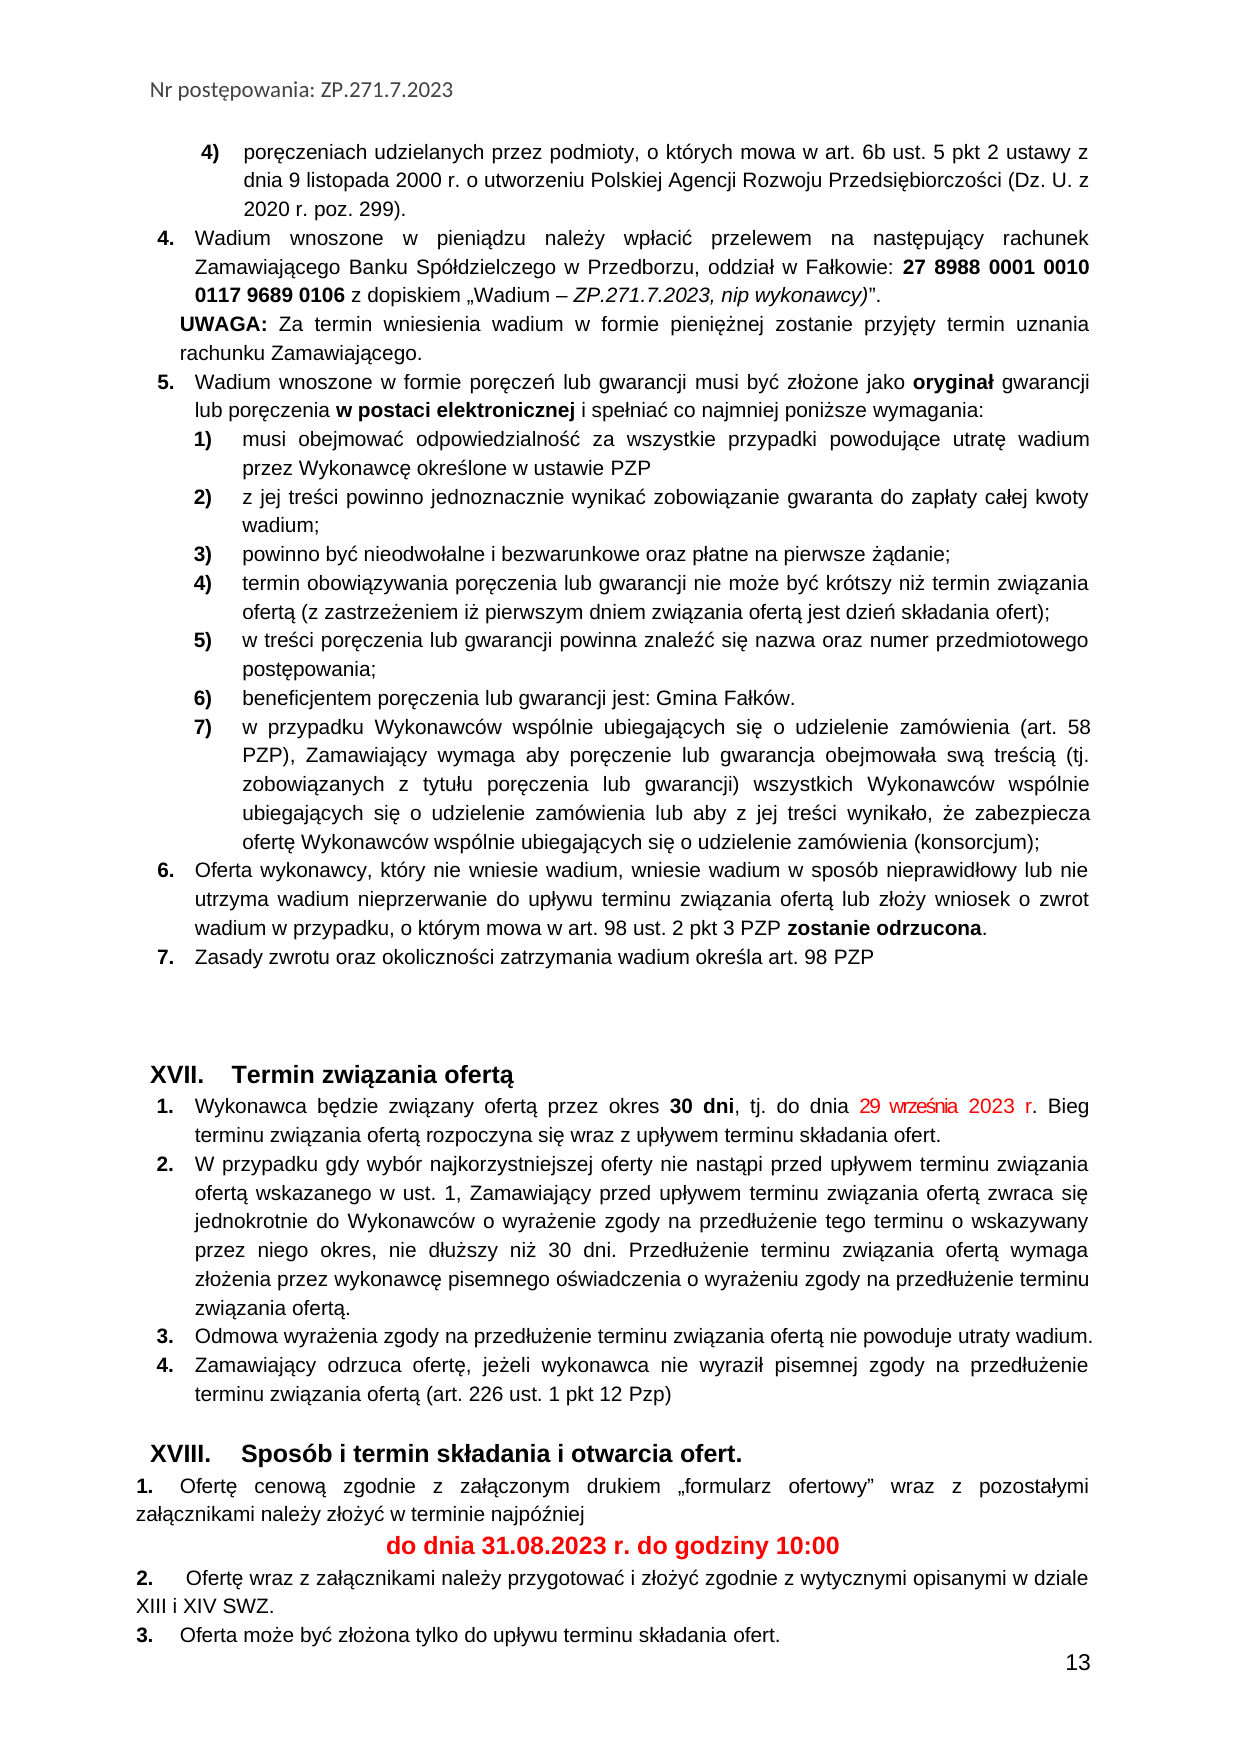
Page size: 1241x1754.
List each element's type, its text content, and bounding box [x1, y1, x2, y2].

list w przypadku Wykonawców wspólnie ubiegających się o udzielenie zamówienia (art. 58 PZP), Zamawiający wymaga aby poręczenie lub gwarancja obejmowała swą treścią (tj. zobowiązanych z tytułu poręczenia lub gwarancji) wszystkich Wykonawców wspólnie ubiegających się o udzielenie zamówienia lub aby z jej treści wynikało, że zabezpiecza ofertę Wykonawców wspólnie ubiegających się o udzielenie zamówienia (konsorcjum); [193, 714, 1091, 853]
list Ofertę wraz z załącznikami należy przygotować i złożyć zgodnie z wytycznymi opisanymi w dziale XIII i XIV SWZ. [136, 1566, 1090, 1618]
list beneficjentem poręczenia lub gwarancji jest: Gmina Fałków. [193, 686, 1103, 710]
list W przypadku gdy wybór najkorzystniejszej oferty nie nastąpi przed upływem terminu związania ofertą wskazanego w ust. 1, Zamawiający przed upływem terminu związania ofertą zwraca się jednokrotnie do Wykonawców o wyrażenie zgody na przedłużenie tego terminu o wskazywany przez niego okres, nie dłuższy niż 30 dni. Przedłużenie terminu związania ofertą wymaga złożenia przez wykonawcę pisemnego oświadczenia o wyrażeniu zgody na przedłużenie terminu związania ofertą. [156, 1152, 1090, 1319]
subtitle Sposób i termin składania i otwarcia ofert. [150, 1439, 1103, 1468]
text UWAGA: Za termin wniesienia wadium w formie pieniężnej zostanie przyjęty termin uznania rachunku Zamawiającego. [179, 312, 1090, 365]
list Zasady zwrotu oraz okoliczności zatrzymania wadium określa art. 98 PZP [157, 944, 1103, 968]
list musi obejmować odpowiedzialność za wszystkie przypadki powodujące utratę wadium przez Wykonawcę określone w ustawie PZP [193, 427, 1090, 480]
list Oferta może być złożona tylko do upływu terminu składania ofert. [136, 1623, 1103, 1647]
list do dnia 31.08.2023 r. do godziny 10:00 [136, 1531, 1090, 1560]
list z jej treści powinno jednoznacznie wynikać zobowiązanie gwaranta do zapłaty całej kwoty wadium; [193, 484, 1089, 537]
subtitle Termin związania ofertą [150, 1059, 1103, 1088]
list Zamawiający odrzuca ofertę, jeżeli wykonawca nie wyraził pisemnej zgody na przedłużenie terminu związania ofertą (art. 226 ust. 1 pkt 12 Pzp) [156, 1353, 1089, 1406]
list Oferta wykonawcy, który nie wniesie wadium, wniesie wadium w sposób nieprawidłowy lub nie utrzyma wadium nieprzerwanie do upływu terminu związania ofertą lub złoży wniosek o zwrot wadium w przypadku, o którym mowa w art. 98 ust. 2 pkt 3 PZP zostanie odrzucona. [157, 858, 1090, 940]
list Ofertę cenową zgodnie z załączonym drukiem „formularz ofertowy” wraz z pozostałymi załącznikami należy złożyć w terminie najpóźniej [136, 1473, 1090, 1526]
list powinno być nieodwołalne i bezwarunkowe oraz płatne na pierwsze żądanie; [193, 542, 1103, 566]
list Wadium wnoszone w formie poręczeń lub gwarancji musi być złożone jako oryginał gwarancji lub poręczenia w postaci elektronicznej i spełniać co najmniej poniższe wymagania: [157, 369, 1091, 422]
list poręczeniach udzielanych przez podmioty, o których mowa w art. 6b ust. 5 pkt 2 ustawy z dnia 9 listopada 2000 r. o utworzeniu Polskiej Agencji Rozwoju Przedsiębiorczości (Dz. U. z 2020 r. poz. 299). [201, 139, 1090, 221]
list w treści poręczenia lub gwarancji powinna znaleźć się nazwa oraz numer przedmiotowego postępowania; [193, 628, 1090, 681]
list Odmowa wyrażenia zgody na przedłużenie terminu związania ofertą nie powoduje utraty wadium. [156, 1324, 1103, 1348]
list Wykonawca będzie związany ofertą przez okres 30 dni, tj. do dnia 29 września 2023 r. Bieg terminu związania ofertą rozpoczyna się wraz z upływem terminu składania ofert. [156, 1094, 1090, 1147]
list Wadium wnoszone w pieniądzu należy wpłacić przelewem na następujący rachunek Zamawiającego Banku Spółdzielczego w Przedborzu, oddział w Fałkowie: 27 8988 0001 0010 0117 9689 0106 z dopiskiem „Wadium – ZP.271.7.2023, nip wykonawcy)”. [157, 226, 1090, 307]
list termin obowiązywania poręczenia lub gwarancji nie może być krótszy niż termin związania ofertą (z zastrzeżeniem iż pierwszym dniem związania ofertą jest dzień składania ofert); [193, 571, 1089, 623]
